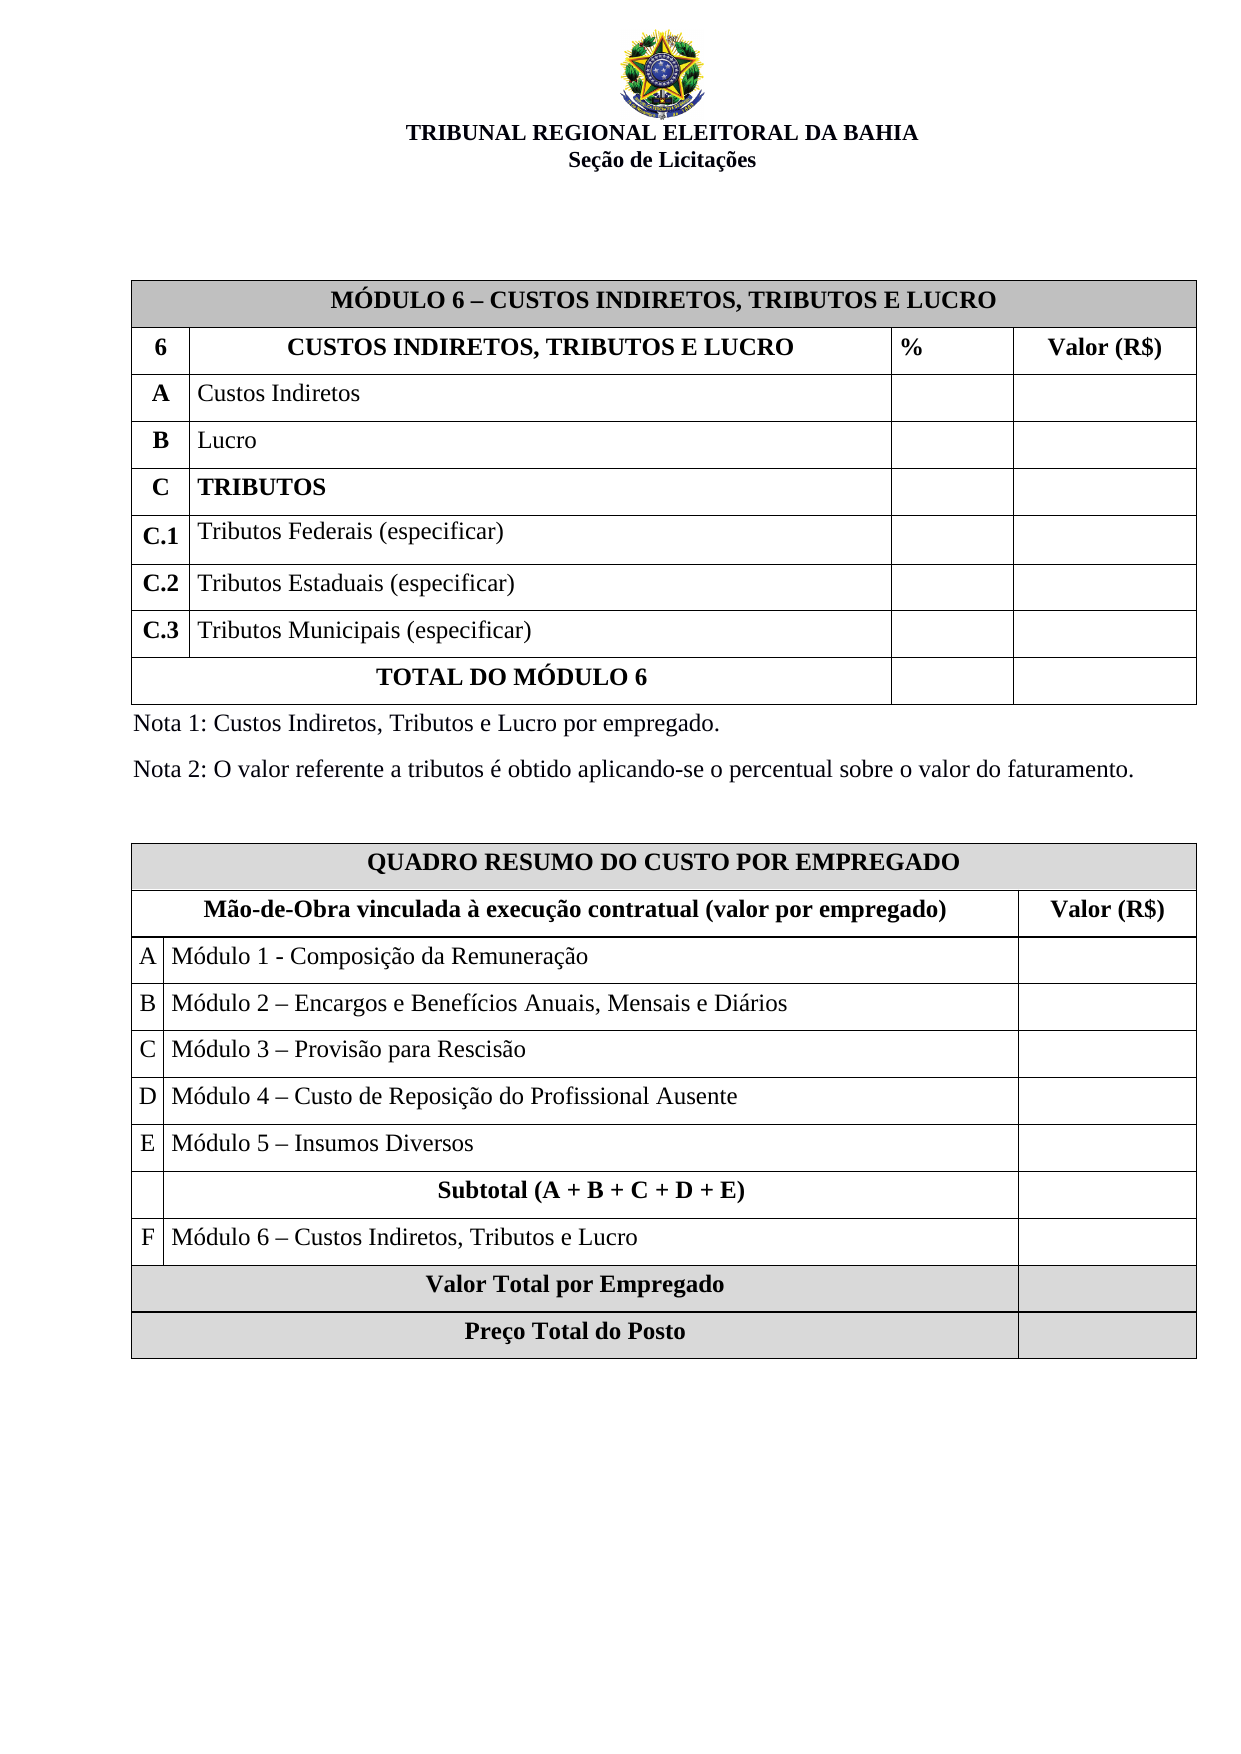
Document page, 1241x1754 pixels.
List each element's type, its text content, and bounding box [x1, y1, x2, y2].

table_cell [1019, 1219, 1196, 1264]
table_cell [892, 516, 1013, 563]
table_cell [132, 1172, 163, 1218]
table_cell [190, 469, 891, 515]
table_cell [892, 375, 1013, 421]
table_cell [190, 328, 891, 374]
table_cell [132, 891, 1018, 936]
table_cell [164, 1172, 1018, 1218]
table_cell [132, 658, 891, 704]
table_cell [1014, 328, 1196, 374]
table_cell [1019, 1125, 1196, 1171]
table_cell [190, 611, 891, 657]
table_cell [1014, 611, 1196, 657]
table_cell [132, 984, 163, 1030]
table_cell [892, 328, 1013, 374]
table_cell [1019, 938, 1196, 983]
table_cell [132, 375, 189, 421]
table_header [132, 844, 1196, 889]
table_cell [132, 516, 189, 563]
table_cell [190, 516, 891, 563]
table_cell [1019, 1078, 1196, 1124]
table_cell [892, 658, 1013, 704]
text Nota 1: Custos Indiretos, Tributos e Lucro por empregado. [133, 705, 1196, 738]
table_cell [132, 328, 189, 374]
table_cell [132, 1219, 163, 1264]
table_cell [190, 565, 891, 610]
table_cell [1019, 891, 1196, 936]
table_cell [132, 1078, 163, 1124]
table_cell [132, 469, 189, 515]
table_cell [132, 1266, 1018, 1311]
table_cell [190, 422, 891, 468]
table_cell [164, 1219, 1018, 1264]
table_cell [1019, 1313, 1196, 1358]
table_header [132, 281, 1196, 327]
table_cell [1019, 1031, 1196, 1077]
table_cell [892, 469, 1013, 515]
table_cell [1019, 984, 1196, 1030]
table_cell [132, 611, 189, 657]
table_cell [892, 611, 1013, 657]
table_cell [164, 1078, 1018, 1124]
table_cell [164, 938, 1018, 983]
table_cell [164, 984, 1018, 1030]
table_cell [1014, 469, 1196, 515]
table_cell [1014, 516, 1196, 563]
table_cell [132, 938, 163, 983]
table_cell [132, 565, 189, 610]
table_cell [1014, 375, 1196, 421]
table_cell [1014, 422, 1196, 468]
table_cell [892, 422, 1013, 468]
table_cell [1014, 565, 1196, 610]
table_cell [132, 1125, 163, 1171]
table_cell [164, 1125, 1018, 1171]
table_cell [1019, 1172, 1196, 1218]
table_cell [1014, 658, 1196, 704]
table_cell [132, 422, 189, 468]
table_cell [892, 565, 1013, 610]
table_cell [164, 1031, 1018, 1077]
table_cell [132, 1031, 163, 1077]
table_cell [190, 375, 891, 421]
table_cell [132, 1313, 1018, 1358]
text Nota 2: O valor referente a tributos é obtido aplicando-se o percentual sobre o valor do faturamento. [133, 751, 1196, 784]
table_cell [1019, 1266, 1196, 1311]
